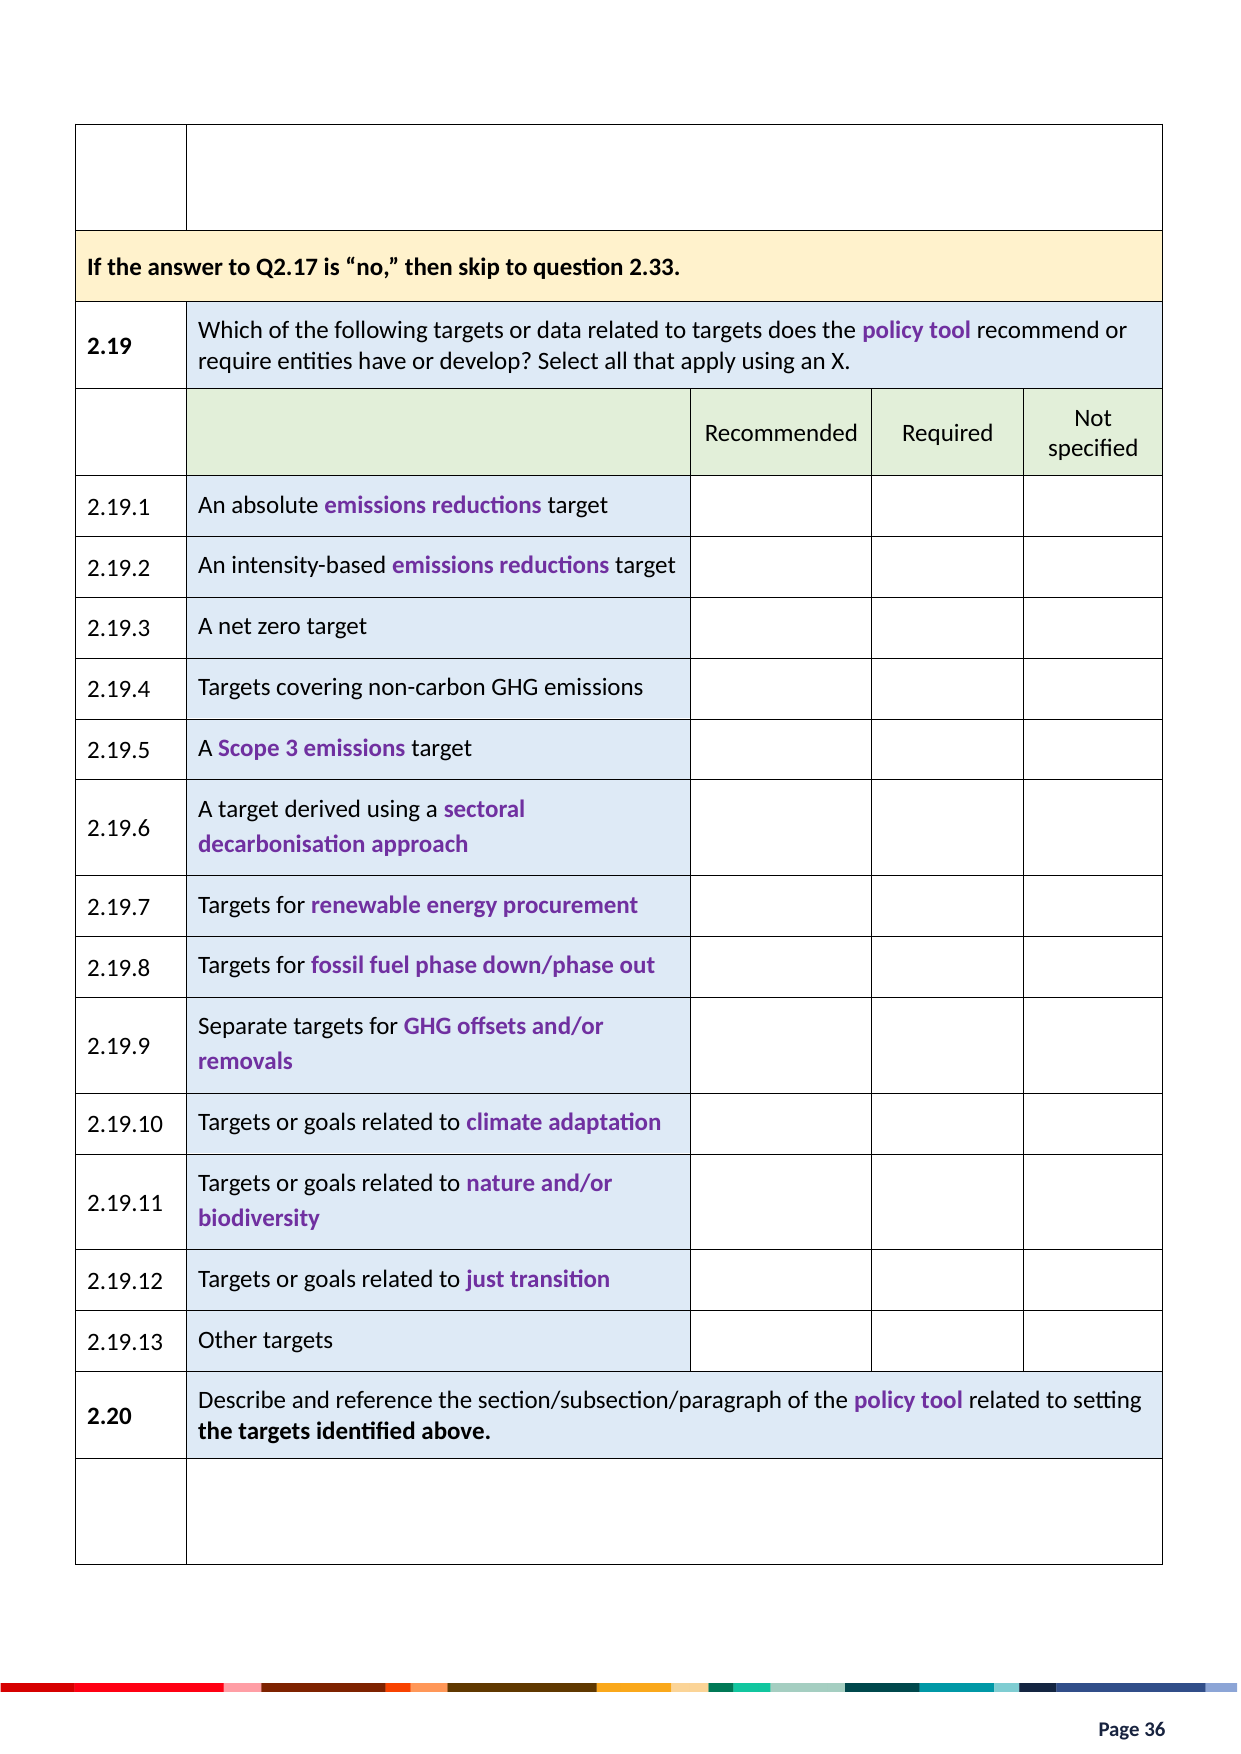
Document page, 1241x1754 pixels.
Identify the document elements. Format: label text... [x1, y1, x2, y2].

table_cell Targets or goals related to climate adaptation [187, 1094, 690, 1153]
table_cell [872, 720, 1023, 779]
table_cell Targets covering non-carbon GHG emissions [187, 659, 690, 718]
table_cell 2.19.10 [76, 1094, 186, 1153]
table_cell [691, 1311, 871, 1371]
table_cell [691, 537, 871, 597]
table_cell [1024, 1250, 1162, 1310]
table_cell 2.19.2 [76, 537, 186, 597]
table_cell [76, 125, 186, 230]
table_cell [872, 998, 1023, 1093]
table_cell [691, 1094, 871, 1153]
table_cell [872, 1155, 1023, 1249]
table_cell [691, 998, 871, 1093]
table_cell [691, 659, 871, 718]
table_cell [187, 1459, 1162, 1564]
table_cell 2.19.13 [76, 1311, 186, 1371]
table_cell Separate targets for GHG offsets and/or removals [187, 998, 690, 1093]
table_cell Targets for renewable energy procurement [187, 876, 690, 936]
table_cell Describe and reference the section/subsection/paragraph of the policy tool related to setting the targets identified above. [187, 1372, 1162, 1458]
table_cell [872, 537, 1023, 597]
table_cell Targets for fossil fuel phase down/phase out [187, 937, 690, 997]
table_cell [187, 125, 1162, 230]
table_cell [872, 476, 1023, 536]
table_cell 2.19.9 [76, 998, 186, 1093]
table_cell A target derived using a sectoral decarbonisation approach [187, 780, 690, 875]
table_cell [1024, 1155, 1162, 1249]
table_cell [691, 720, 871, 779]
table_cell [1024, 876, 1162, 936]
table_cell [691, 1155, 871, 1249]
table_cell [76, 1459, 186, 1564]
table_cell 2.19.8 [76, 937, 186, 997]
table_cell Recommended [691, 389, 871, 475]
table_cell [1024, 598, 1162, 658]
table_cell [691, 1250, 871, 1310]
table_cell [872, 780, 1023, 875]
table_cell [187, 389, 690, 475]
table_cell 2.19 [76, 302, 186, 388]
table_cell 2.19.6 [76, 780, 186, 875]
table_cell [1024, 720, 1162, 779]
table_cell If the answer to Q2.17 is “no,” then skip to question 2.33. [76, 231, 1162, 301]
table_cell 2.19.3 [76, 598, 186, 658]
table_cell [691, 476, 871, 536]
table_cell 2.19.4 [76, 659, 186, 718]
table_cell [1024, 780, 1162, 875]
table_cell Not specified [1024, 389, 1162, 475]
table_cell [872, 876, 1023, 936]
table_cell [872, 598, 1023, 658]
table_cell [872, 1311, 1023, 1371]
table_cell 2.19.1 [76, 476, 186, 536]
table_cell Targets or goals related to just transition [187, 1250, 690, 1310]
table_cell [1024, 998, 1162, 1093]
table_cell An intensity-based emissions reductions target [187, 537, 690, 597]
table_cell [1024, 937, 1162, 997]
table_cell [872, 937, 1023, 997]
table_cell [872, 1094, 1023, 1153]
table_cell [872, 659, 1023, 718]
table_cell Which of the following targets or data related to targets does the policy tool recommend or require entities have or develop? Select all that apply using an X. [187, 302, 1162, 388]
table_cell Required [872, 389, 1023, 475]
picture [0, 1683, 1236, 1692]
table_cell [691, 876, 871, 936]
table_cell [691, 598, 871, 658]
table_cell [1024, 537, 1162, 597]
table_cell 2.19.12 [76, 1250, 186, 1310]
table_cell [1024, 1311, 1162, 1371]
table_cell Other targets [187, 1311, 690, 1371]
table_cell 2.19.5 [76, 720, 186, 779]
table_cell Targets or goals related to nature and/or biodiversity [187, 1155, 690, 1249]
table_cell [76, 389, 186, 475]
table_cell [691, 780, 871, 875]
table_cell A net zero target [187, 598, 690, 658]
table_cell 2.19.7 [76, 876, 186, 936]
table_cell [1024, 659, 1162, 718]
table_cell A Scope 3 emissions target [187, 720, 690, 779]
table_cell [1024, 476, 1162, 536]
table_cell [691, 937, 871, 997]
table_cell 2.20 [76, 1372, 186, 1458]
table_cell [872, 1250, 1023, 1310]
table_cell 2.19.11 [76, 1155, 186, 1249]
table_cell An absolute emissions reductions target [187, 476, 690, 536]
table_cell [1024, 1094, 1162, 1153]
